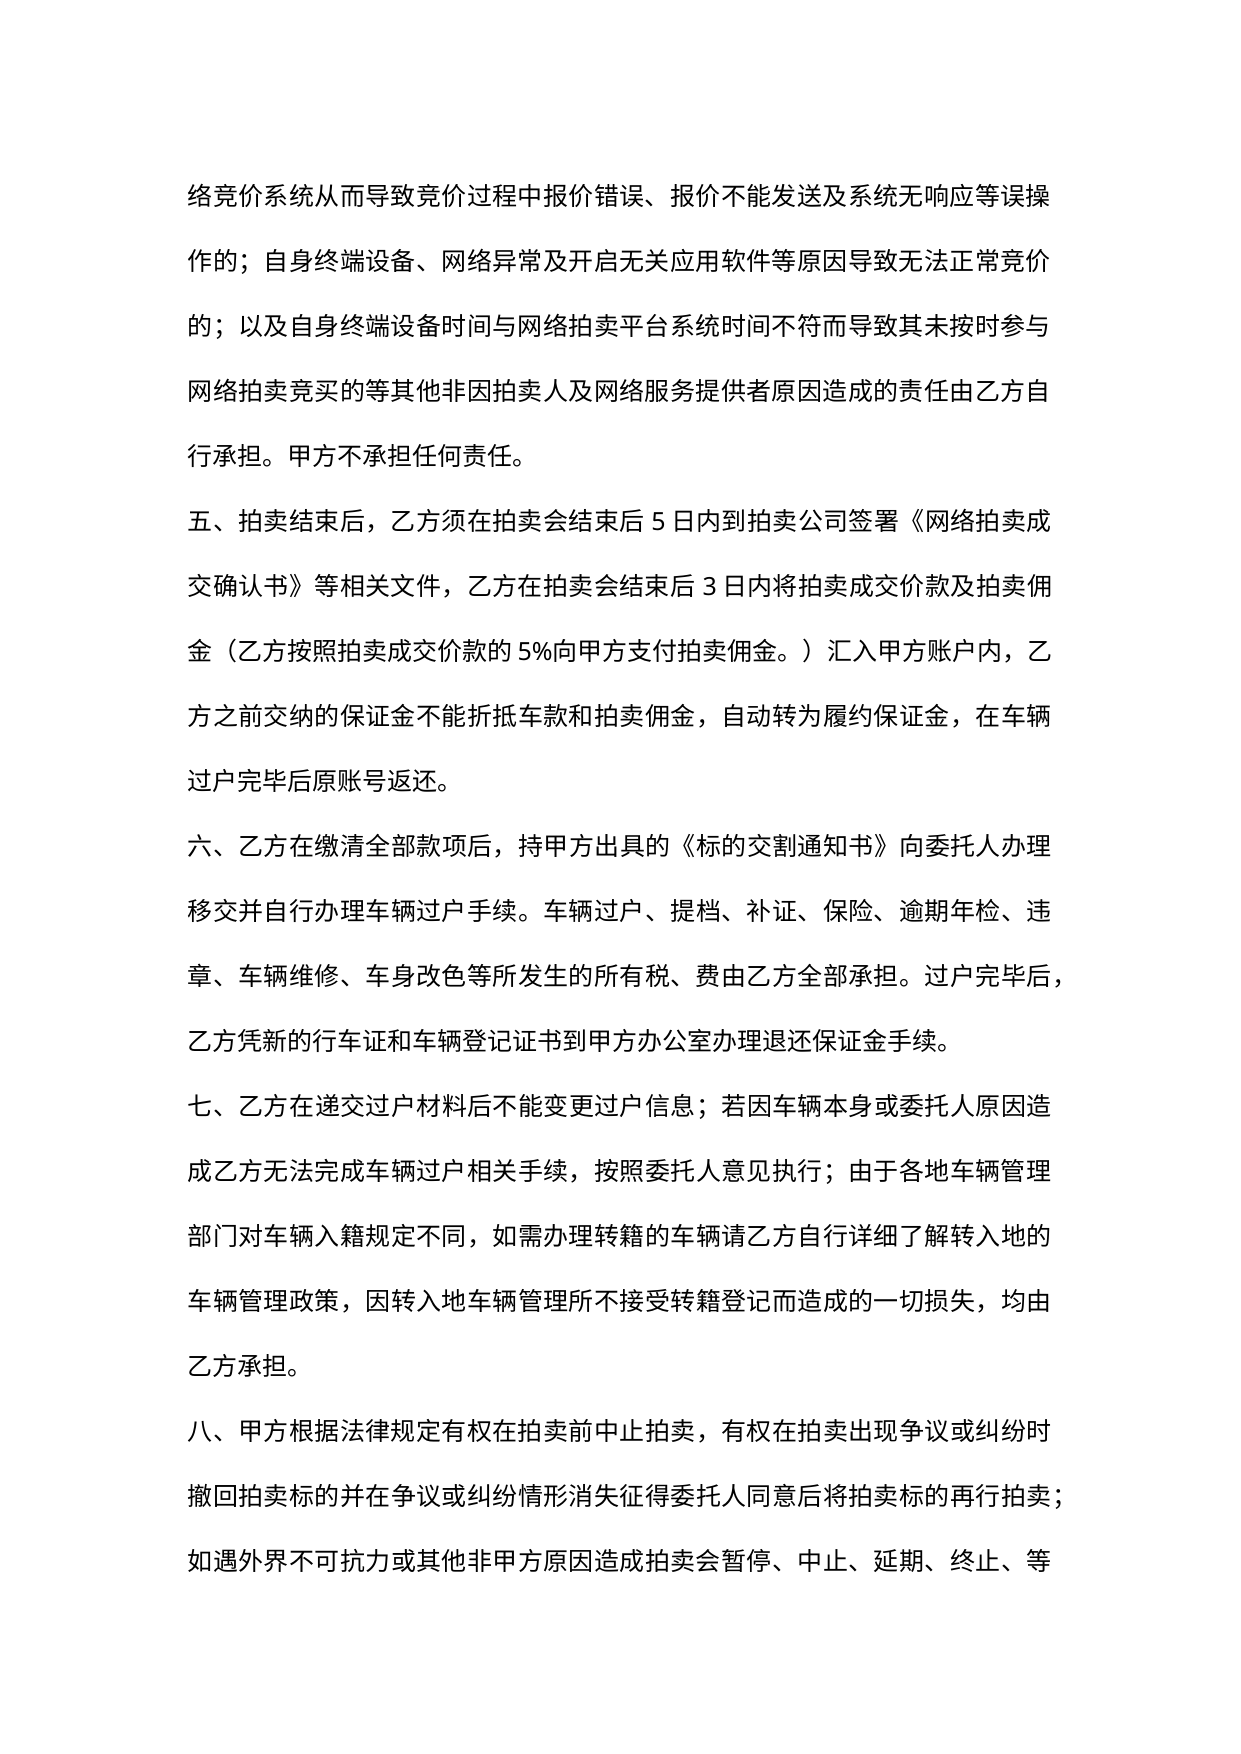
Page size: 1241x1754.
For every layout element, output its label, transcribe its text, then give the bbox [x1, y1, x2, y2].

text 五、拍卖结束后，乙方须在拍卖会结束后5日内到拍卖公司签署《网络拍卖成交确认书》等相关文件，乙方在拍卖会结束后3日内将拍卖成交价款及拍卖佣金（乙方按照拍卖成交价款的5%向甲方支付拍卖佣金。）汇入甲方账户内，乙方之前交纳的保证金不能折抵车款和拍卖佣金，自动转为履约保证金，在车辆过户完毕后原账号返还。 [187, 487, 1053, 812]
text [187, 1397, 1053, 1592]
text 七、乙方在递交过户材料后不能变更过户信息；若因车辆本身或委托人原因造成乙方无法完成车辆过户相关手续，按照委托人意见执行；由于各地车辆管理部门对车辆入籍规定不同，如需办理转籍的车辆请乙方自行详细了解转入地的车辆管理政策，因转入地车辆管理所不接受转籍登记而造成的一切损失，均由乙方承担。 [187, 1072, 1053, 1397]
text 六、乙方在缴清全部款项后，持甲方出具的《标的交割通知书》向委托人办理移交并自行办理车辆过户手续。车辆过户、提档、补证、保险、逾期年检、违章、车辆维修、车身改色等所发生的所有税、费由乙方全部承担。过户完毕后，乙方凭新的行车证和车辆登记证书到甲方办公室办理退还保证金手续。 [187, 812, 1053, 1072]
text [187, 162, 1053, 487]
